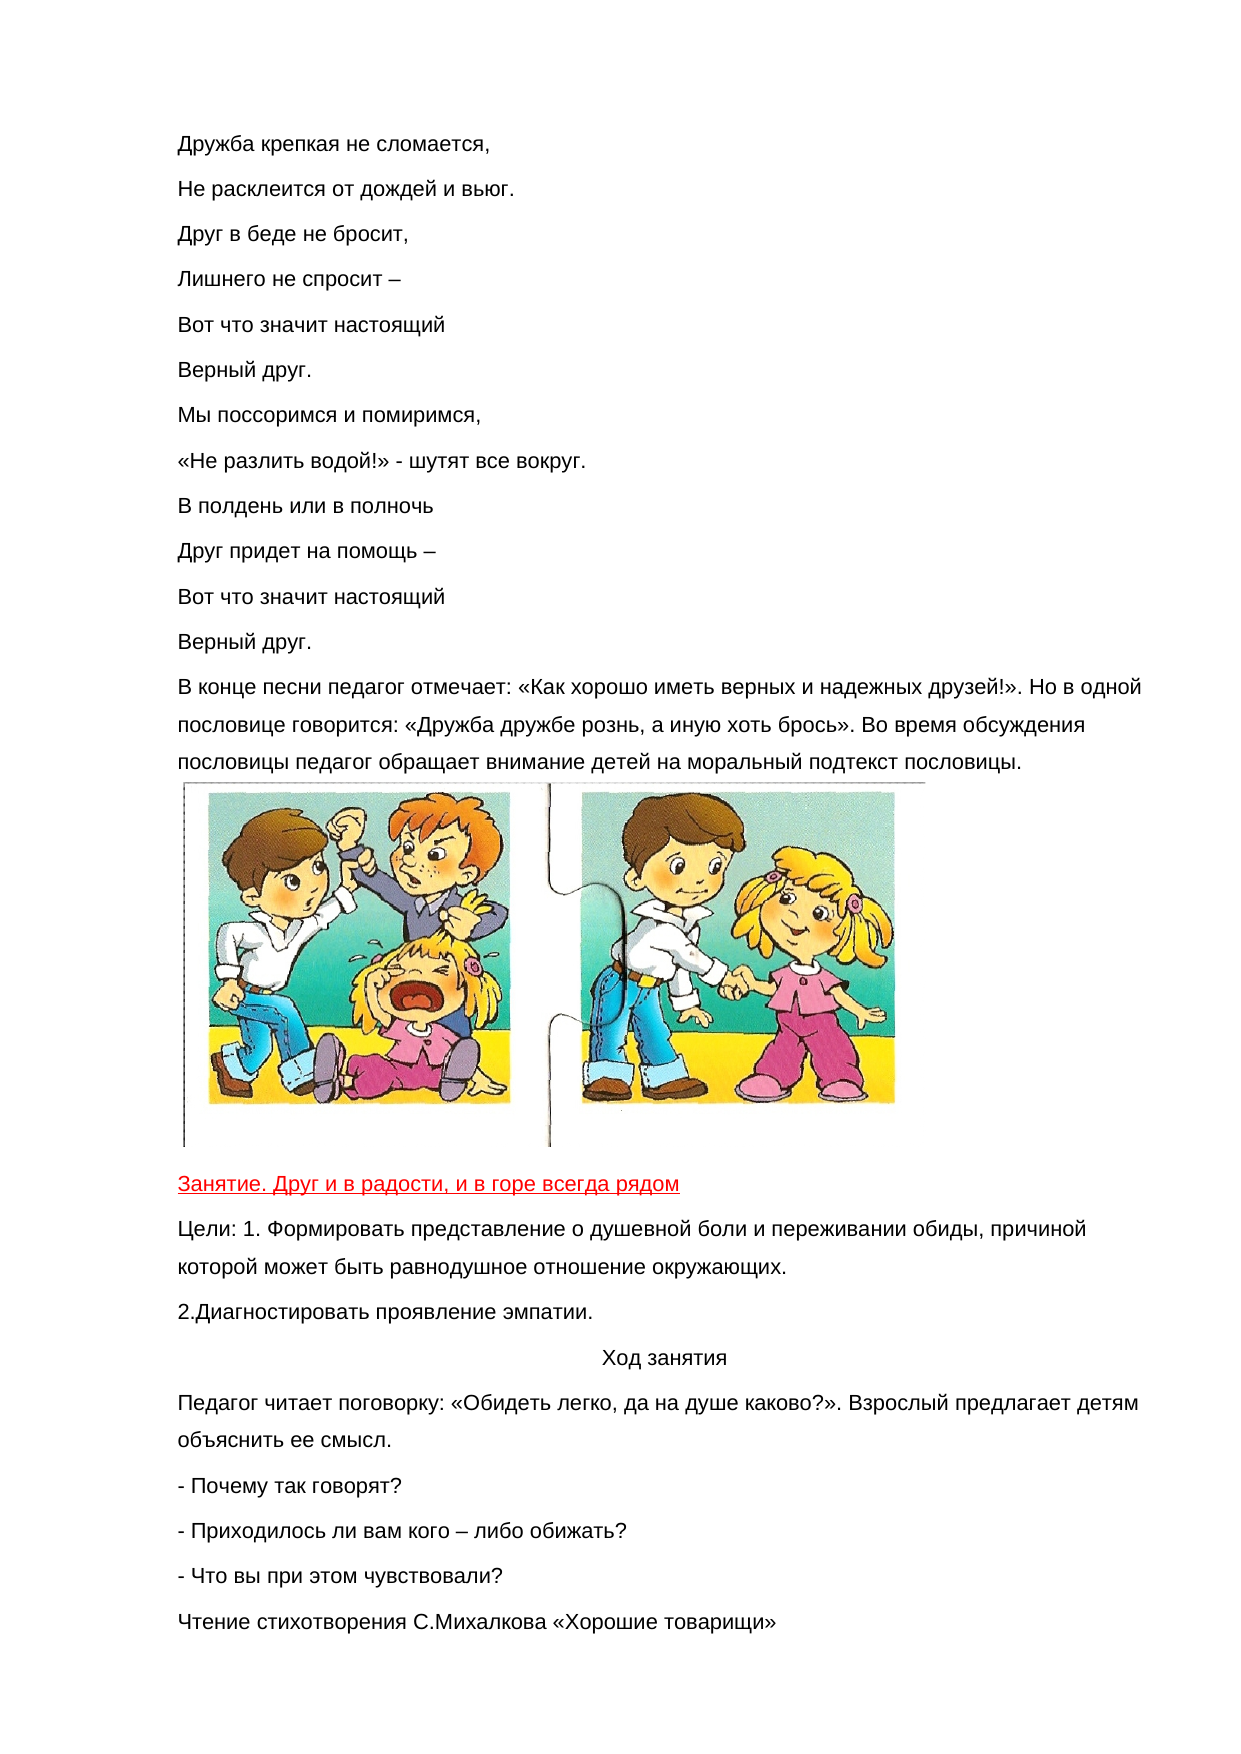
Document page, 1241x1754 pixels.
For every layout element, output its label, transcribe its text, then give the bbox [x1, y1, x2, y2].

text «Не разлить водой!» - шутят все вокруг. [177, 435, 1152, 473]
text Мы поссоримся и помиримся, [177, 390, 1152, 427]
text - Что вы при этом чувствовали? [177, 1551, 1152, 1588]
picture [183, 782, 926, 1147]
text 2.Диагностировать проявление эмпатии. [177, 1287, 1152, 1324]
text Друг в беде не бросит, [177, 209, 1152, 246]
text Цели: 1. Формировать представление о душевной боли и переживании обиды, причиной которой может быть равнодушное отношение окружающих. [177, 1204, 1152, 1279]
text Вот что значит настоящий [177, 299, 1152, 337]
text Занятие. Друг и в радости, и в горе всегда рядом [177, 1159, 1152, 1196]
text В полдень или в полночь [177, 481, 1152, 518]
text Чтение стихотворения С.Михалкова «Хорошие товарищи» [177, 1596, 1152, 1634]
text Ход занятия [177, 1332, 1152, 1370]
text В конце песни педагог отмечает: «Как хорошо иметь верных и надежных друзей!». Но в одной пословице говорится: «Дружба дружбе рознь, а иную хоть брось». Во время обсуждения пословицы педагог обращает внимание детей на моральный подтекст пословицы. [177, 662, 1152, 774]
text Друг придет на помощь – [177, 526, 1152, 563]
text Вот что значит настоящий [177, 571, 1152, 609]
text Верный друг. [177, 345, 1152, 382]
text Лишнего не спросит – [177, 254, 1152, 292]
text - Приходилось ли вам кого – либо обижать? [177, 1506, 1152, 1543]
text Верный друг. [177, 617, 1152, 654]
text Не расклеится от дождей и вьюг. [177, 163, 1152, 201]
text Дружба крепкая не сломается, [177, 118, 1152, 156]
text Педагог читает поговорку: «Обидеть легко, да на душе каково?». Взрослый предлагает детям объяснить ее смысл. [177, 1377, 1152, 1452]
text - Почему так говорят? [177, 1460, 1152, 1498]
